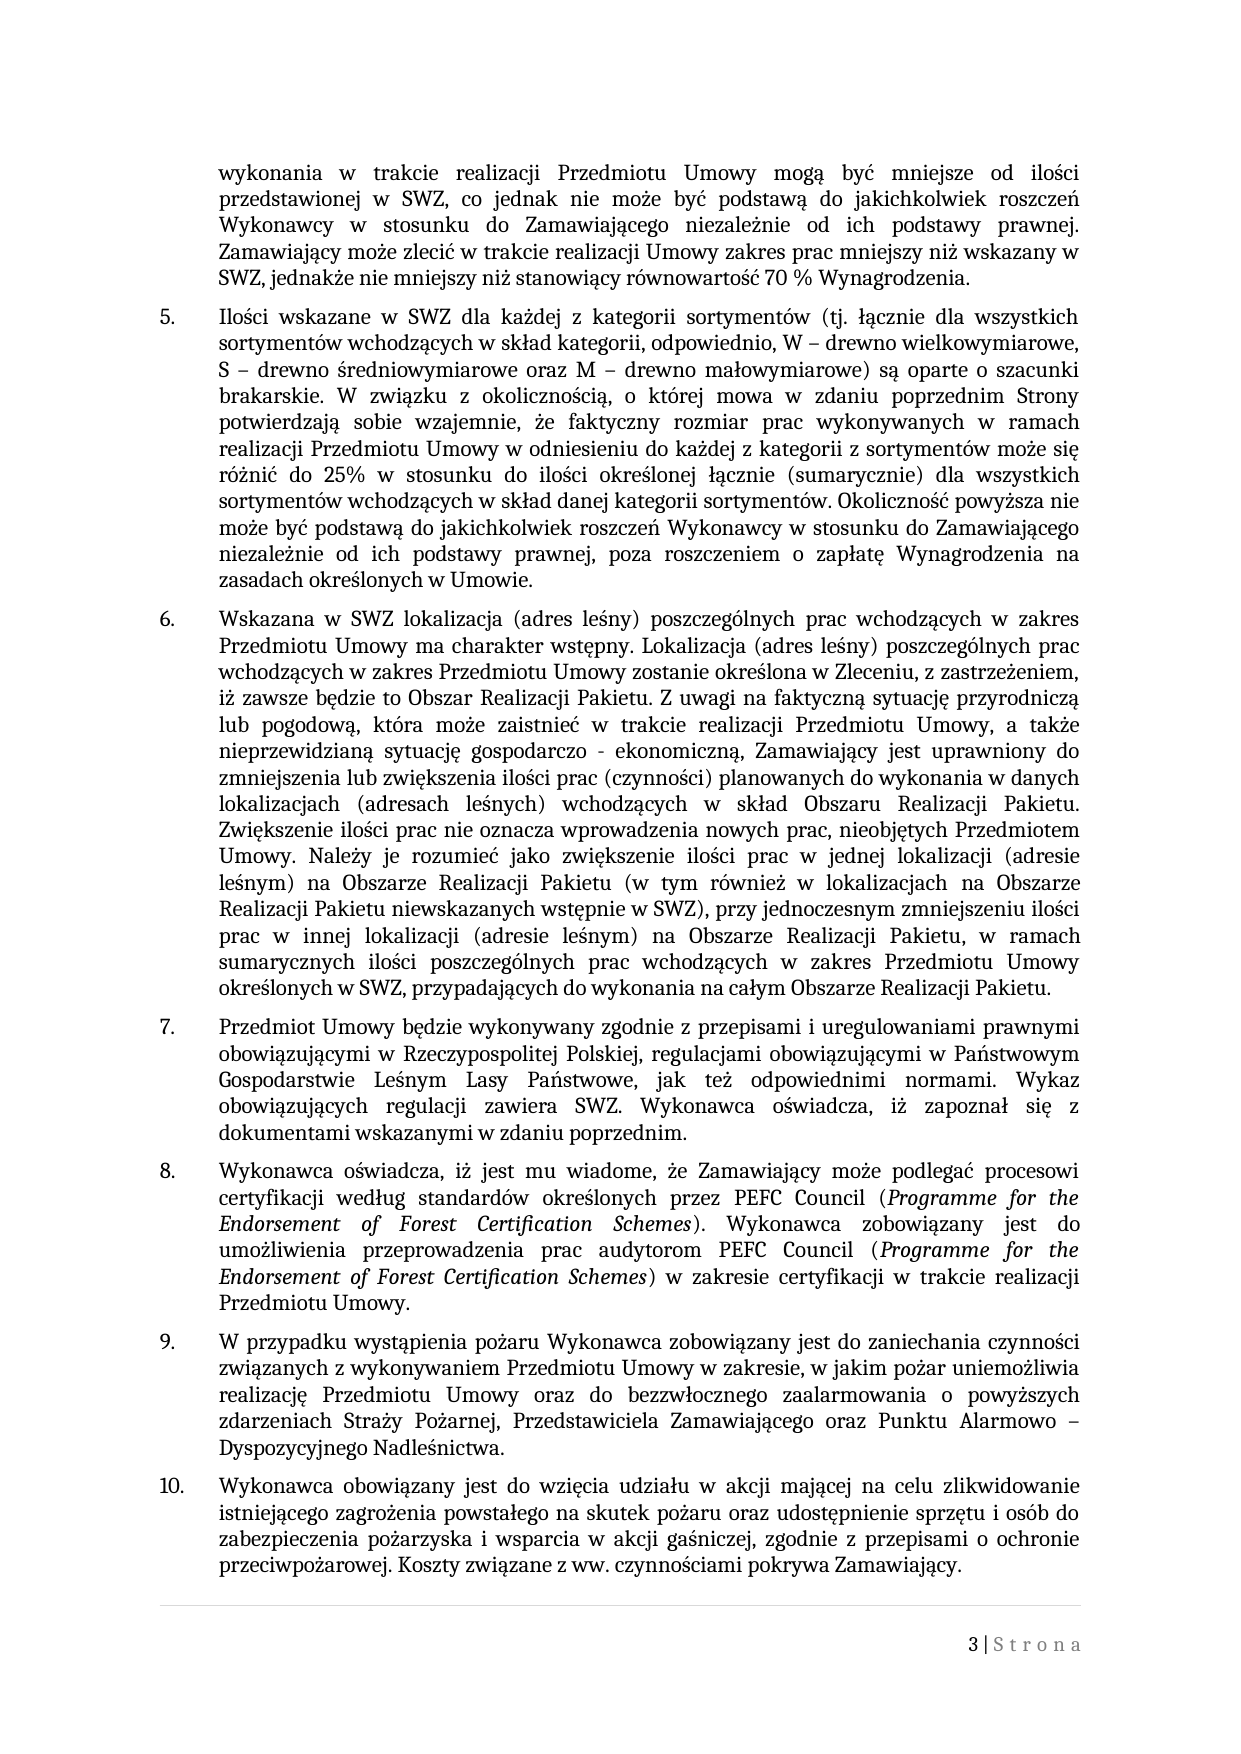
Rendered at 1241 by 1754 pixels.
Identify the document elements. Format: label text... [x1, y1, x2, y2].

list Wskazana w SWZ lokalizacja (adres leśny) poszczególnych prac wchodzących w zakres Przedmiotu Umowy ma charakter wstępny. Lokalizacja (adres leśny) poszczególnych prac wchodzących w zakres Przedmiotu Umowy zostanie określona w Zleceniu, z zastrzeżeniem, iż zawsze będzie to Obszar Realizacji Pakietu. Z uwagi na faktyczną sytuację przyrodniczą lub pogodową, która może zaistnieć w trakcie realizacji Przedmiotu Umowy, a także nieprzewidzianą sytuację gospodarczo - ekonomiczną, Zamawiający jest uprawniony do zmniejszenia lub zwiększenia ilości prac (czynności) planowanych do wykonania w danych lokalizacjach (adresach leśnych) wchodzących w skład Obszaru Realizacji Pakietu. Zwiększenie ilości prac nie oznacza wprowadzenia nowych prac, nieobjętych Przedmiotem Umowy. Należy je rozumieć jako zwiększenie ilości prac w jednej lokalizacji (adresie leśnym) na Obszarze Realizacji Pakietu (w tym również w lokalizacjach na Obszarze Realizacji Pakietu niewskazanych wstępnie w SWZ), przy jednoczesnym zmniejszeniu ilości prac w innej lokalizacji (adresie leśnym) na Obszarze Realizacji Pakietu, w ramach sumarycznych ilości poszczególnych prac wchodzących w zakres Przedmiotu Umowy określonych w SWZ, przypadających do wykonania na całym Obszarze Realizacji Pakietu. [159, 606, 1081, 1001]
list Ilości wskazane w SWZ dla każdej z kategorii sortymentów (tj. łącznie dla wszystkich sortymentów wchodzących w skład kategorii, odpowiednio, W – drewno wielkowymiarowe, S – drewno średniowymiarowe oraz M – drewno małowymiarowe) są oparte o szacunki brakarskie. W związku z okolicznością, o której mowa w zdaniu poprzednim Strony potwierdzają sobie wzajemnie, że faktyczny rozmiar prac wykonywanych w ramach realizacji Przedmiotu Umowy w odniesieniu do każdej z kategorii z sortymentów może się różnić do 25% w stosunku do ilości określonej łącznie (sumarycznie) dla wszystkich sortymentów wchodzących w skład danej kategorii sortymentów. Okoliczność powyższa nie może być podstawą do jakichkolwiek roszczeń Wykonawcy w stosunku do Zamawiającego niezależnie od ich podstawy prawnej, poza roszczeniem o zapłatę Wynagrodzenia na zasadach określonych w Umowie. [159, 304, 1081, 594]
list Przedmiot Umowy będzie wykonywany zgodnie z przepisami i uregulowaniami prawnymi obowiązującymi w Rzeczypospolitej Polskiej, regulacjami obowiązującymi w Państwowym Gospodarstwie Leśnym Lasy Państwowe, jak też odpowiednimi normami. Wykaz obowiązujących regulacji zawiera SWZ. Wykonawca oświadcza, iż zapoznał się z dokumentami wskazanymi w zdaniu poprzednim. [159, 1014, 1081, 1146]
list Wykonawca oświadcza, iż jest mu wiadome, że Zamawiający może podlegać procesowi certyfikacji według standardów określonych przez PEFC Council (Programme for the Endorsement of Forest Certification Schemes). Wykonawca zobowiązany jest do umożliwienia przeprowadzenia prac audytorom PEFC Council (Programme for the Endorsement of Forest Certification Schemes) w zakresie certyfikacji w trakcie realizacji Przedmiotu Umowy. [159, 1158, 1081, 1316]
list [159, 159, 1081, 291]
list W przypadku wystąpienia pożaru Wykonawca zobowiązany jest do zaniechania czynności związanych z wykonywaniem Przedmiotu Umowy w zakresie, w jakim pożar uniemożliwia realizację Przedmiotu Umowy oraz do bezzwłocznego zaalarmowania o powyższych zdarzeniach Straży Pożarnej, Przedstawiciela Zamawiającego oraz Punktu Alarmowo – Dyspozycyjnego Nadleśnictwa. [159, 1329, 1081, 1461]
list Wykonawca obowiązany jest do wzięcia udziału w akcji mającej na celu zlikwidowanie istniejącego zagrożenia powstałego na skutek pożaru oraz udostępnienie sprzętu i osób do zabezpieczenia pożarzyska i wsparcia w akcji gaśniczej, zgodnie z przepisami o ochronie przeciwpożarowej. Koszty związane z ww. czynnościami pokrywa Zamawiający. [159, 1473, 1081, 1578]
